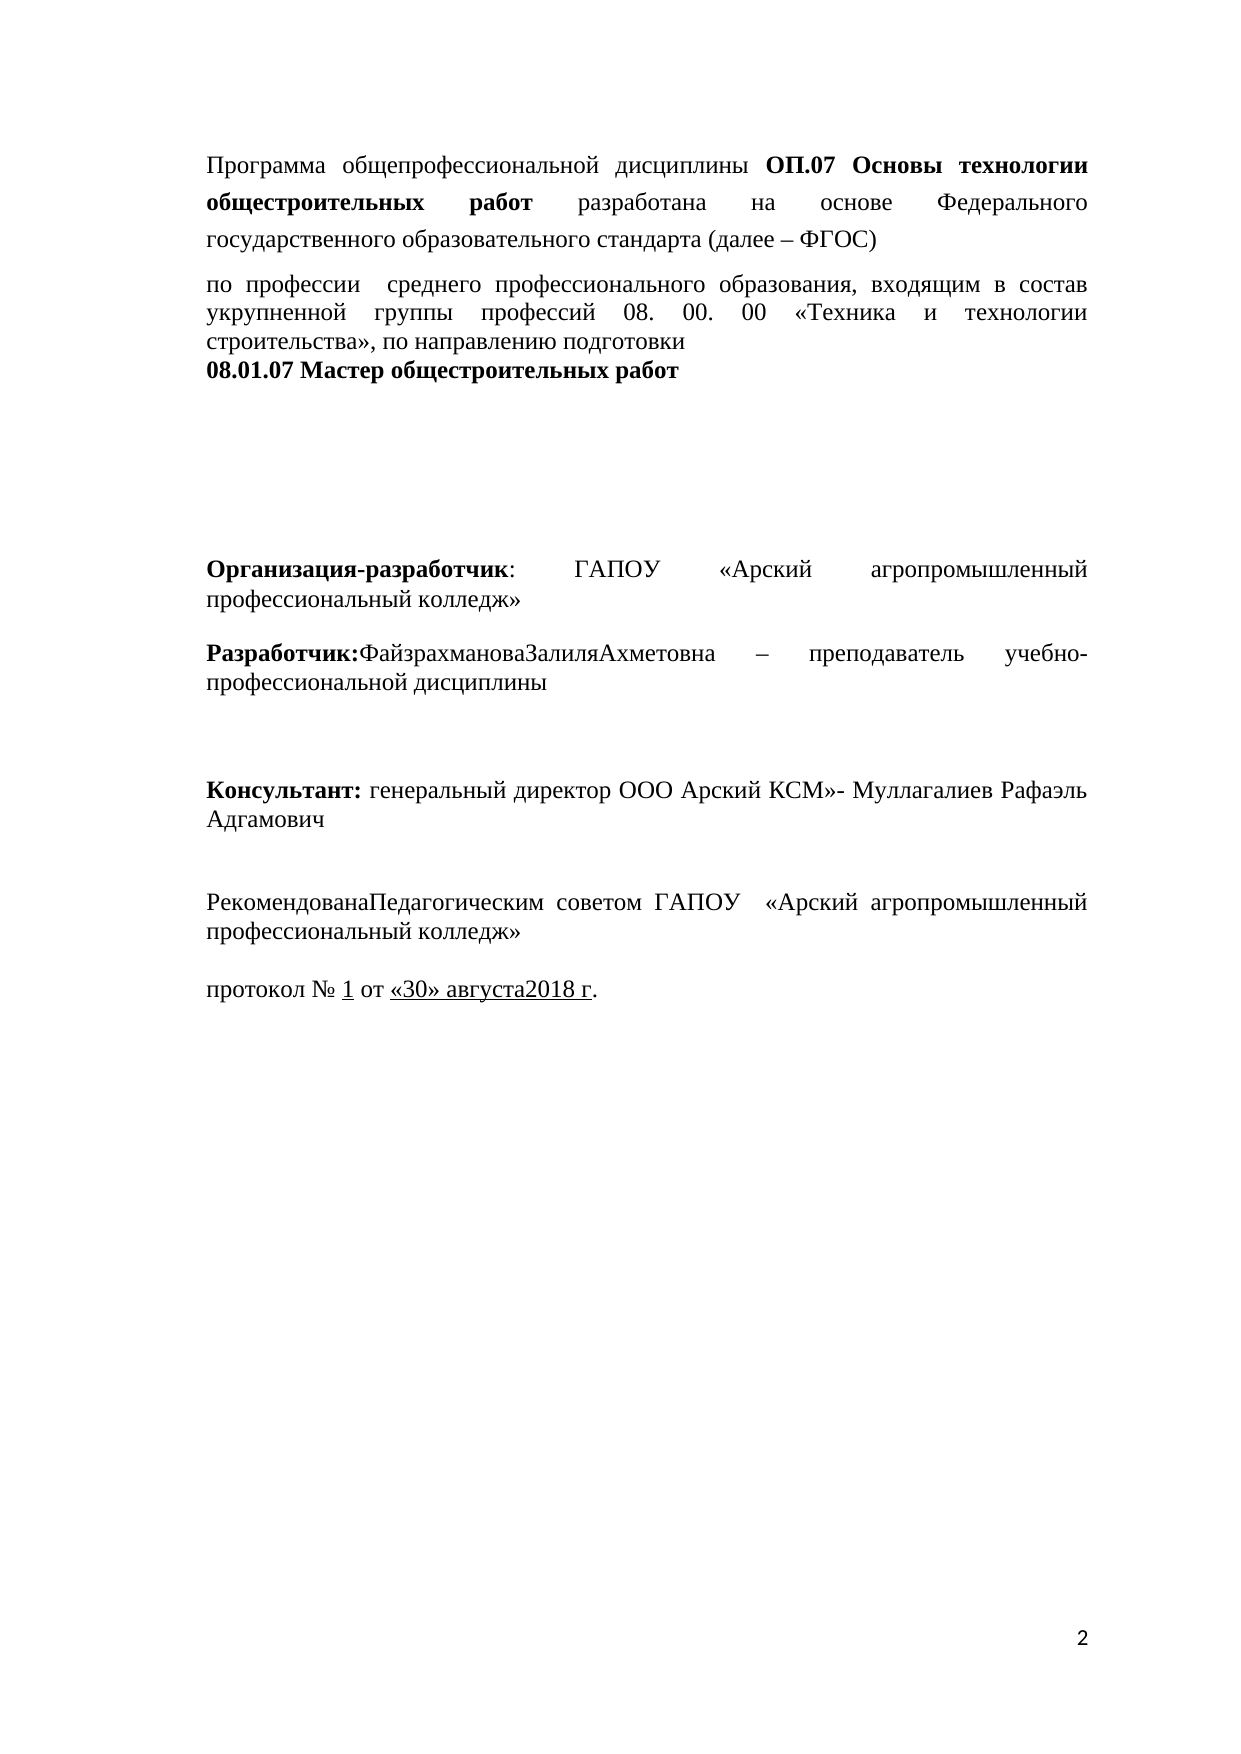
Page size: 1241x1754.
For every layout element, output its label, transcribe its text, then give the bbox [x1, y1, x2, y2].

text Программа общепрофессиональной дисциплины ОП.07 Основы технологии общестроительных работ разработана на основе Федерального государственного образовательного стандарта (далее – ФГОС) [206, 150, 1088, 253]
text Разработчик:ФайзрахмановаЗалиляАхметовна – преподаватель учебно-профессиональной дисциплины [206, 638, 1088, 696]
text Организация-разработчик: ГАПОУ «Арский агропромышленный профессиональный колледж» [206, 554, 1088, 612]
text протокол № 1 от «30» августа2018 г. [206, 974, 1088, 1002]
text РекомендованаПедагогическим советом ГАПОУ «Арский агропромышленный профессиональный колледж» [206, 887, 1088, 945]
text 08.01.07 Мастер общестроительных работ [206, 355, 1088, 384]
text Консультант: генеральный директор ООО Арский КСМ»- Муллагалиев Рафаэль Адгамович [206, 776, 1088, 833]
text по профессии среднего профессионального образования, входящим в состав укрупненной группы профессий 08. 00. 00 «Техника и технологии строительства», по направлению подготовки [206, 269, 1088, 355]
